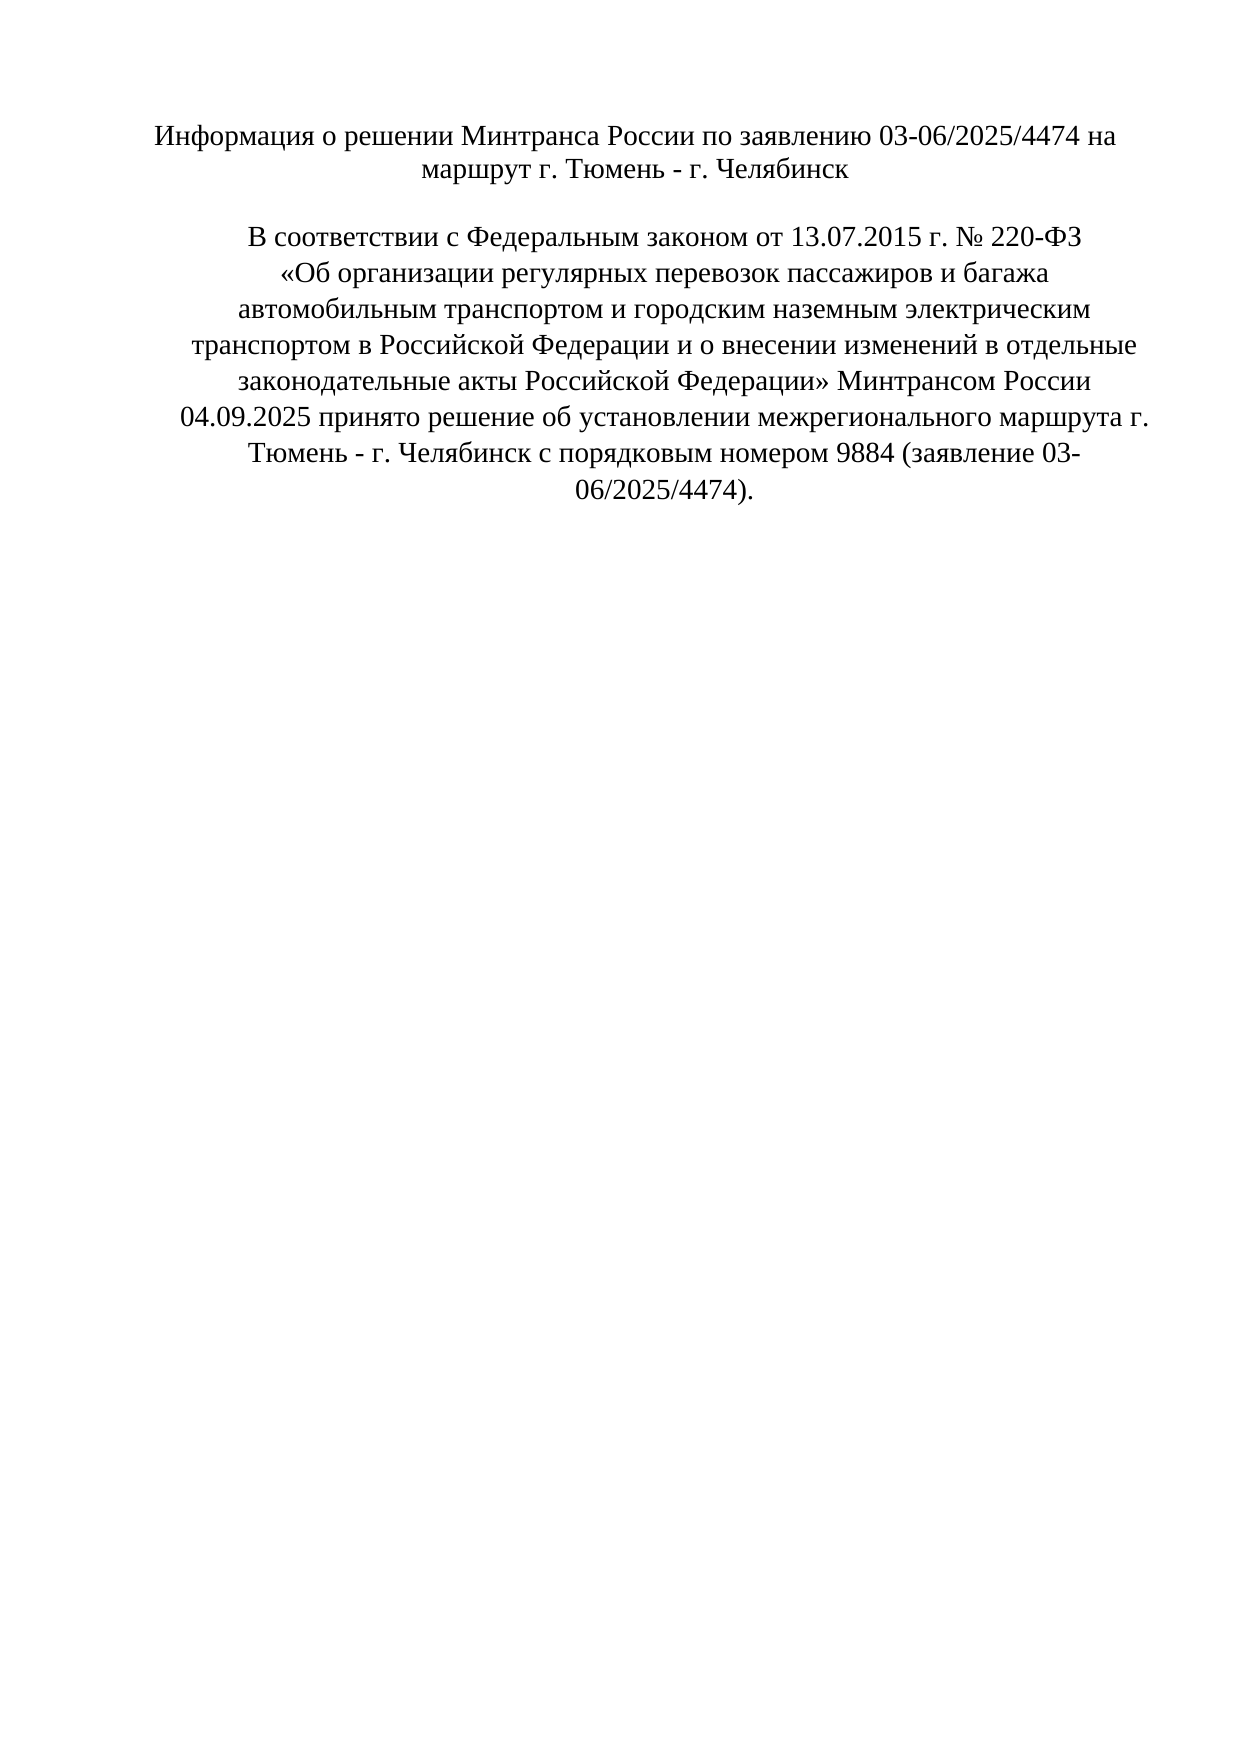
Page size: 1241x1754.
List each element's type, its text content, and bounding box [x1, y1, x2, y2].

text Информация о решении Минтранса России по заявлению 03-06/2025/4474 на маршрут г. Тюмень - г. Челябинск [118, 118, 1152, 185]
text В соответствии с Федеральным законом от 13.07.2015 г. № 220-ФЗ «Об организации регулярных перевозок пассажиров и багажа автомобильным транспортом и городским наземным электрическим транспортом в Российской Федерации и о внесении изменений в отдельные законодательные акты Российской Федерации» Минтрансом России 04.09.2025 принято решение об установлении межрегионального маршрута г. Тюмень - г. Челябинск с порядковым номером 9884 (заявление 03-06/2025/4474). [177, 219, 1152, 505]
